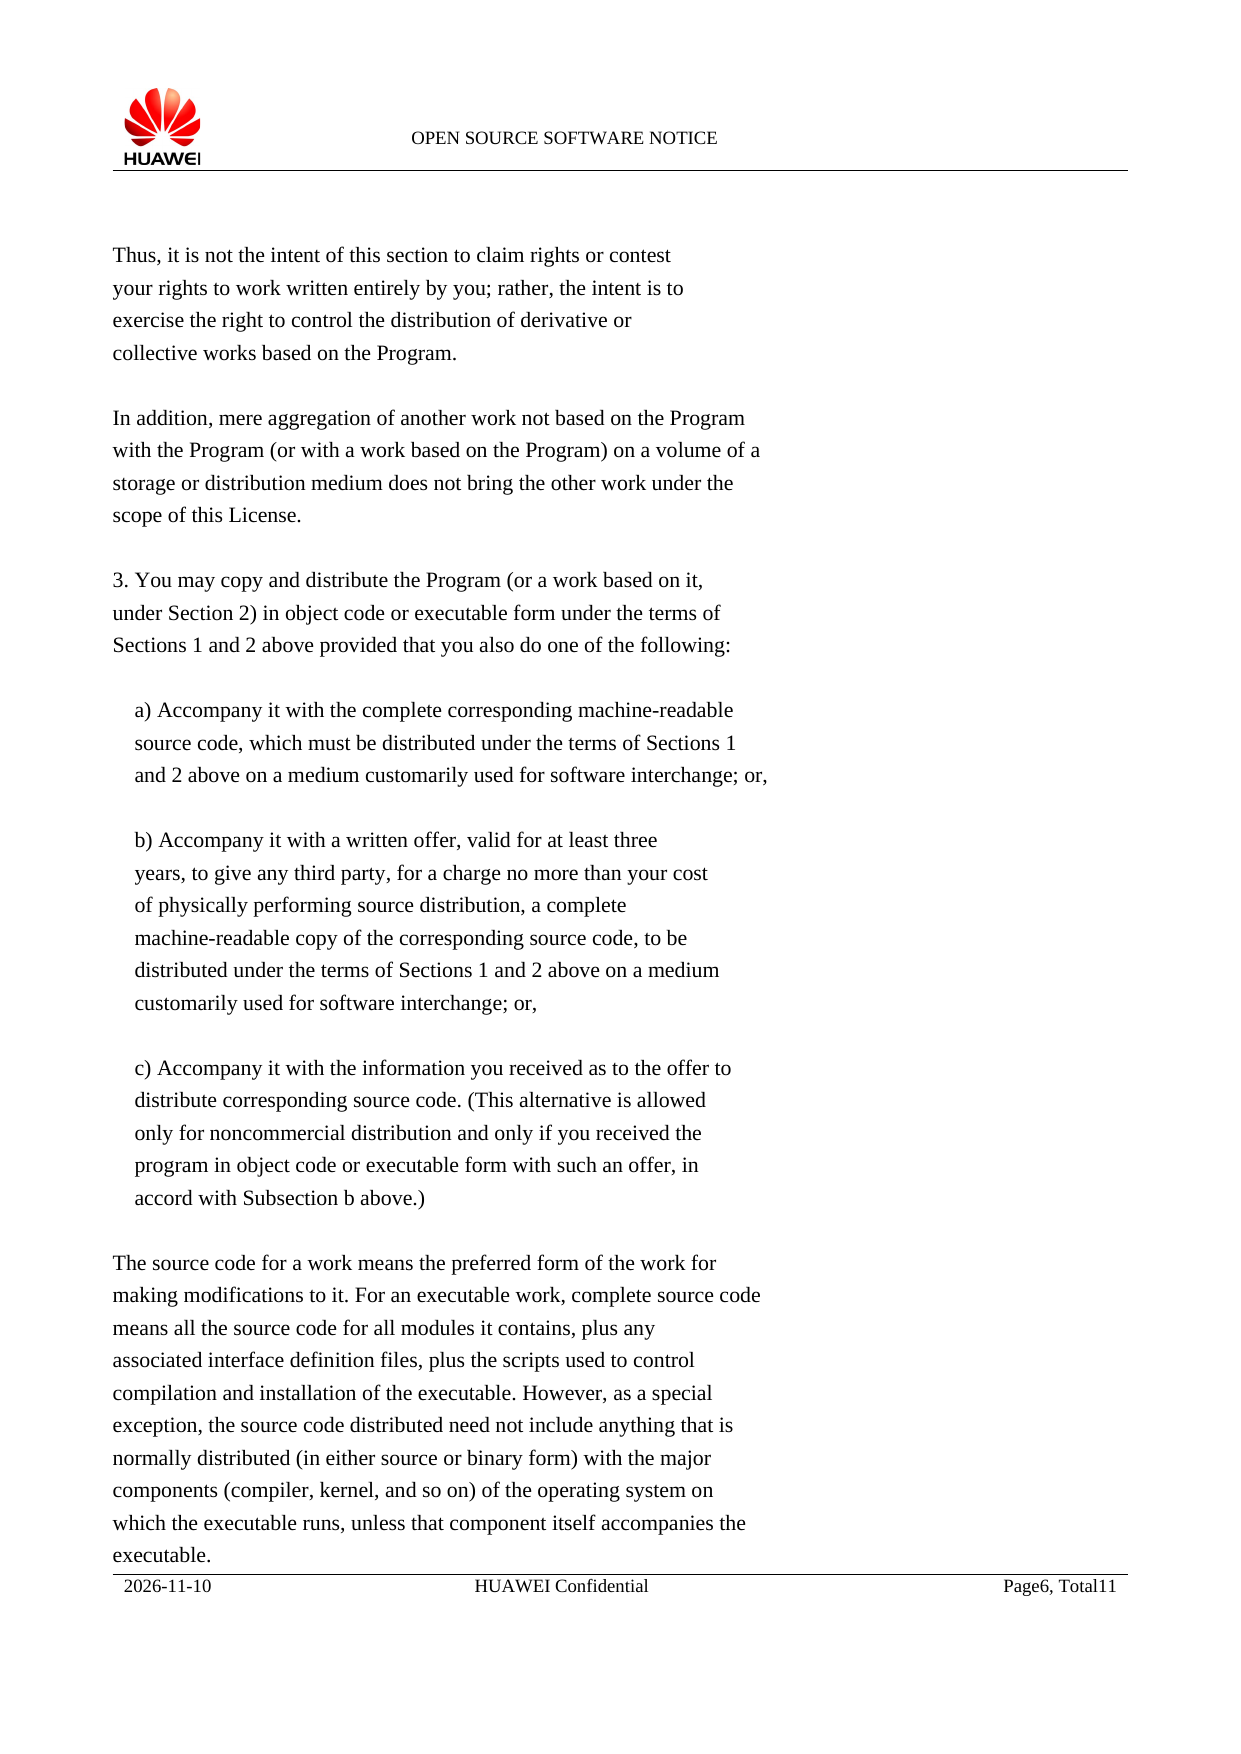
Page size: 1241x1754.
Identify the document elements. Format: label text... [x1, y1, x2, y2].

picture [124, 88, 201, 165]
